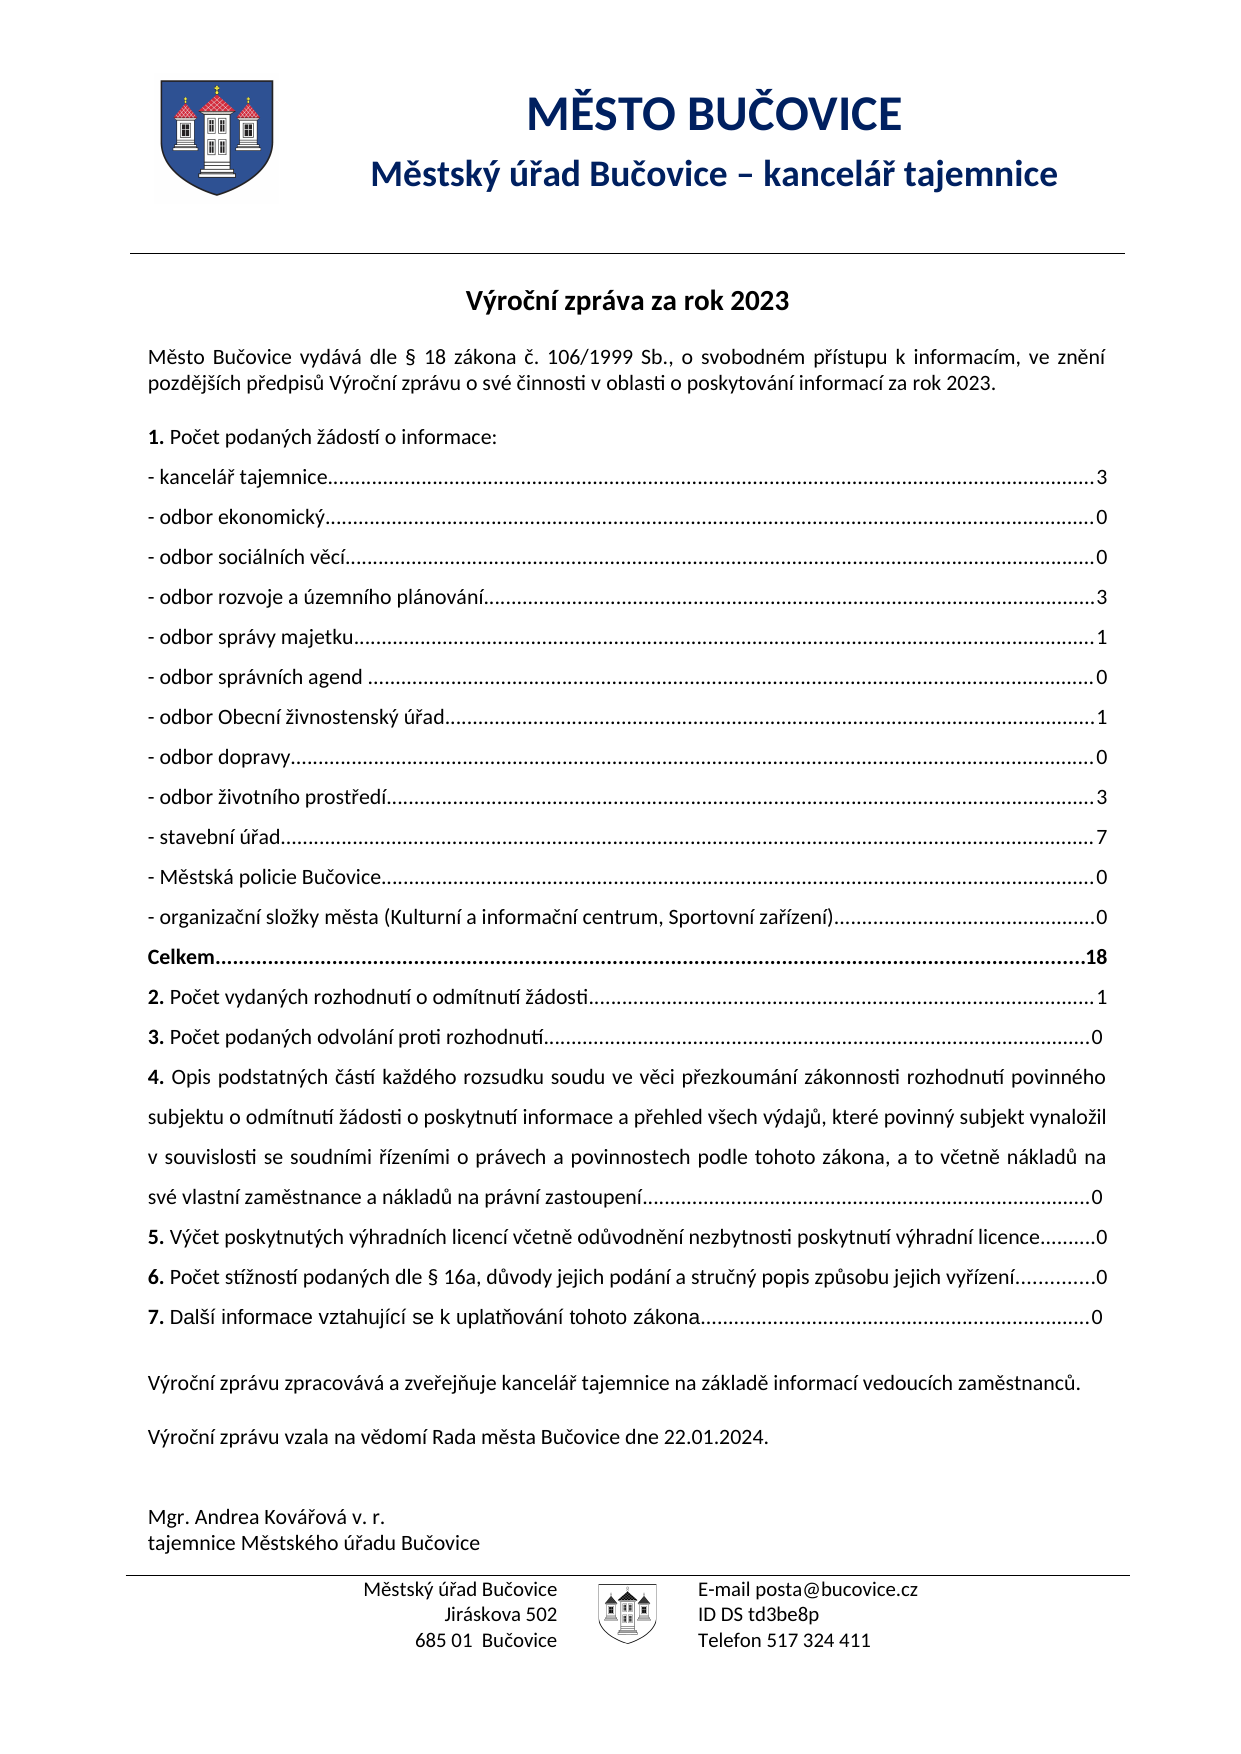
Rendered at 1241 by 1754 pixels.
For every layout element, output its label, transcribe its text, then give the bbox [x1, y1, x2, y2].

text - odbor sociálních věcí 0 [148, 543, 1107, 569]
text - organizační složky města (Kulturní a informační centrum, Sportovní zařízení) 0 [148, 903, 1107, 929]
text Výroční zprávu vzala na vědomí Rada města Bučovice dne 22.01.2024. [148, 1423, 1107, 1449]
text - odbor rozvoje a územního plánování 3 [148, 583, 1107, 609]
text - odbor dopravy 0 [148, 743, 1107, 769]
text - stavební úřad 7 [148, 823, 1107, 849]
text 6. Počet stížností podaných dle § 16a, důvody jejich podání a stručný popis způsobu jejich vyřízení 0 [148, 1263, 1107, 1289]
picture [598, 1584, 657, 1644]
text 4. Opis podstatných částí každého rozsudku soudu ve věci přezkoumání zákonnosti rozhodnutí povinného subjektu o odmítnutí žádosti o poskytnutí informace a přehled všech výdajů, které povinný subjekt vynaložil v souvislosti se soudními řízeními o právech a povinnostech podle tohoto zákona, a to včetně nákladů na své vlastní zaměstnance a nákladů na právní zastoupení 0 [148, 1063, 1107, 1209]
text 2. Počet vydaných rozhodnutí o odmítnutí žádosti 1 [148, 983, 1107, 1009]
text Výroční zprávu zpracovává a zveřejňuje kancelář tajemnice na základě informací vedoucích zaměstnanců. [148, 1369, 1107, 1396]
text - odbor správních agend 0 [148, 663, 1107, 689]
text - odbor správy majetku 1 [148, 623, 1107, 649]
text - Městská policie Bučovice 0 [148, 863, 1107, 889]
picture [154, 73, 280, 204]
text - odbor Obecní živnostenský úřad 1 [148, 703, 1107, 729]
text - odbor životního prostředí 3 [148, 783, 1107, 809]
text Výroční zpráva za rok 2023 [148, 282, 1107, 317]
text Mgr. Andrea Kovářová v. r. [148, 1503, 1107, 1529]
text - odbor ekonomický 0 [148, 503, 1107, 529]
text 5. Výčet poskytnutých výhradních licencí včetně odůvodnění nezbytnosti poskytnutí výhradní licence 0 [148, 1223, 1107, 1249]
text 7. Další informace vztahující se k uplatňování tohoto zákona 0 [148, 1303, 1107, 1329]
text Město Bučovice vydává dle § 18 zákona č. 106/1999 Sb., o svobodném přístupu k informacím, ve znění pozdějších předpisů Výroční zprávu o své činnosti v oblasti o poskytování informací za rok 2023. [148, 343, 1107, 396]
text tajemnice Městského úřadu Bučovice [148, 1529, 1107, 1556]
text 1. Počet podaných žádostí o informace: - kancelář tajemnice 3 [148, 423, 1107, 489]
text 3. Počet podaných odvolání proti rozhodnutí 0 [148, 1023, 1107, 1049]
text Celkem 18 [148, 943, 1107, 969]
